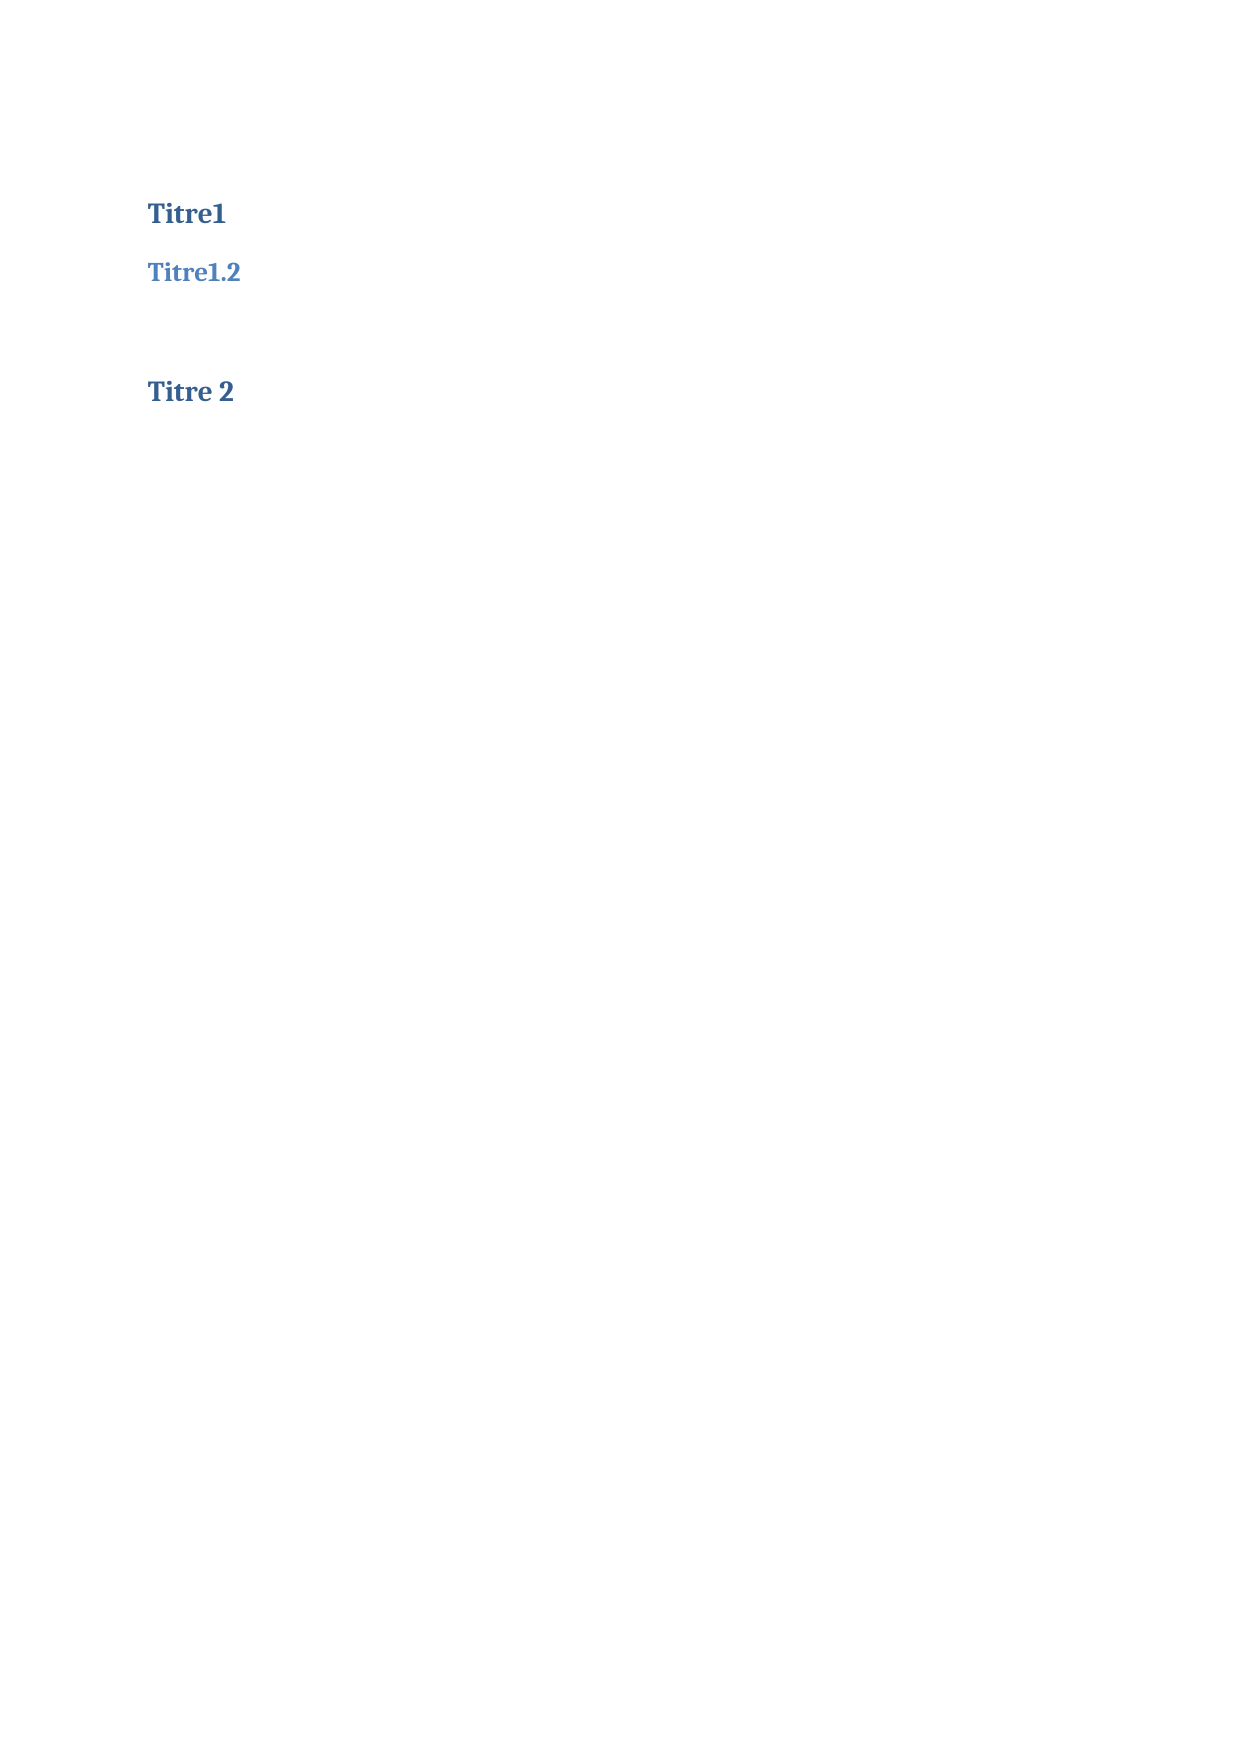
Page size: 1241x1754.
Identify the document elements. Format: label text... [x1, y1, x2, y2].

subtitle Titre 2 [148, 375, 1093, 408]
subtitle Titre1.2 [148, 257, 1093, 288]
subtitle Titre1 [148, 198, 1093, 231]
